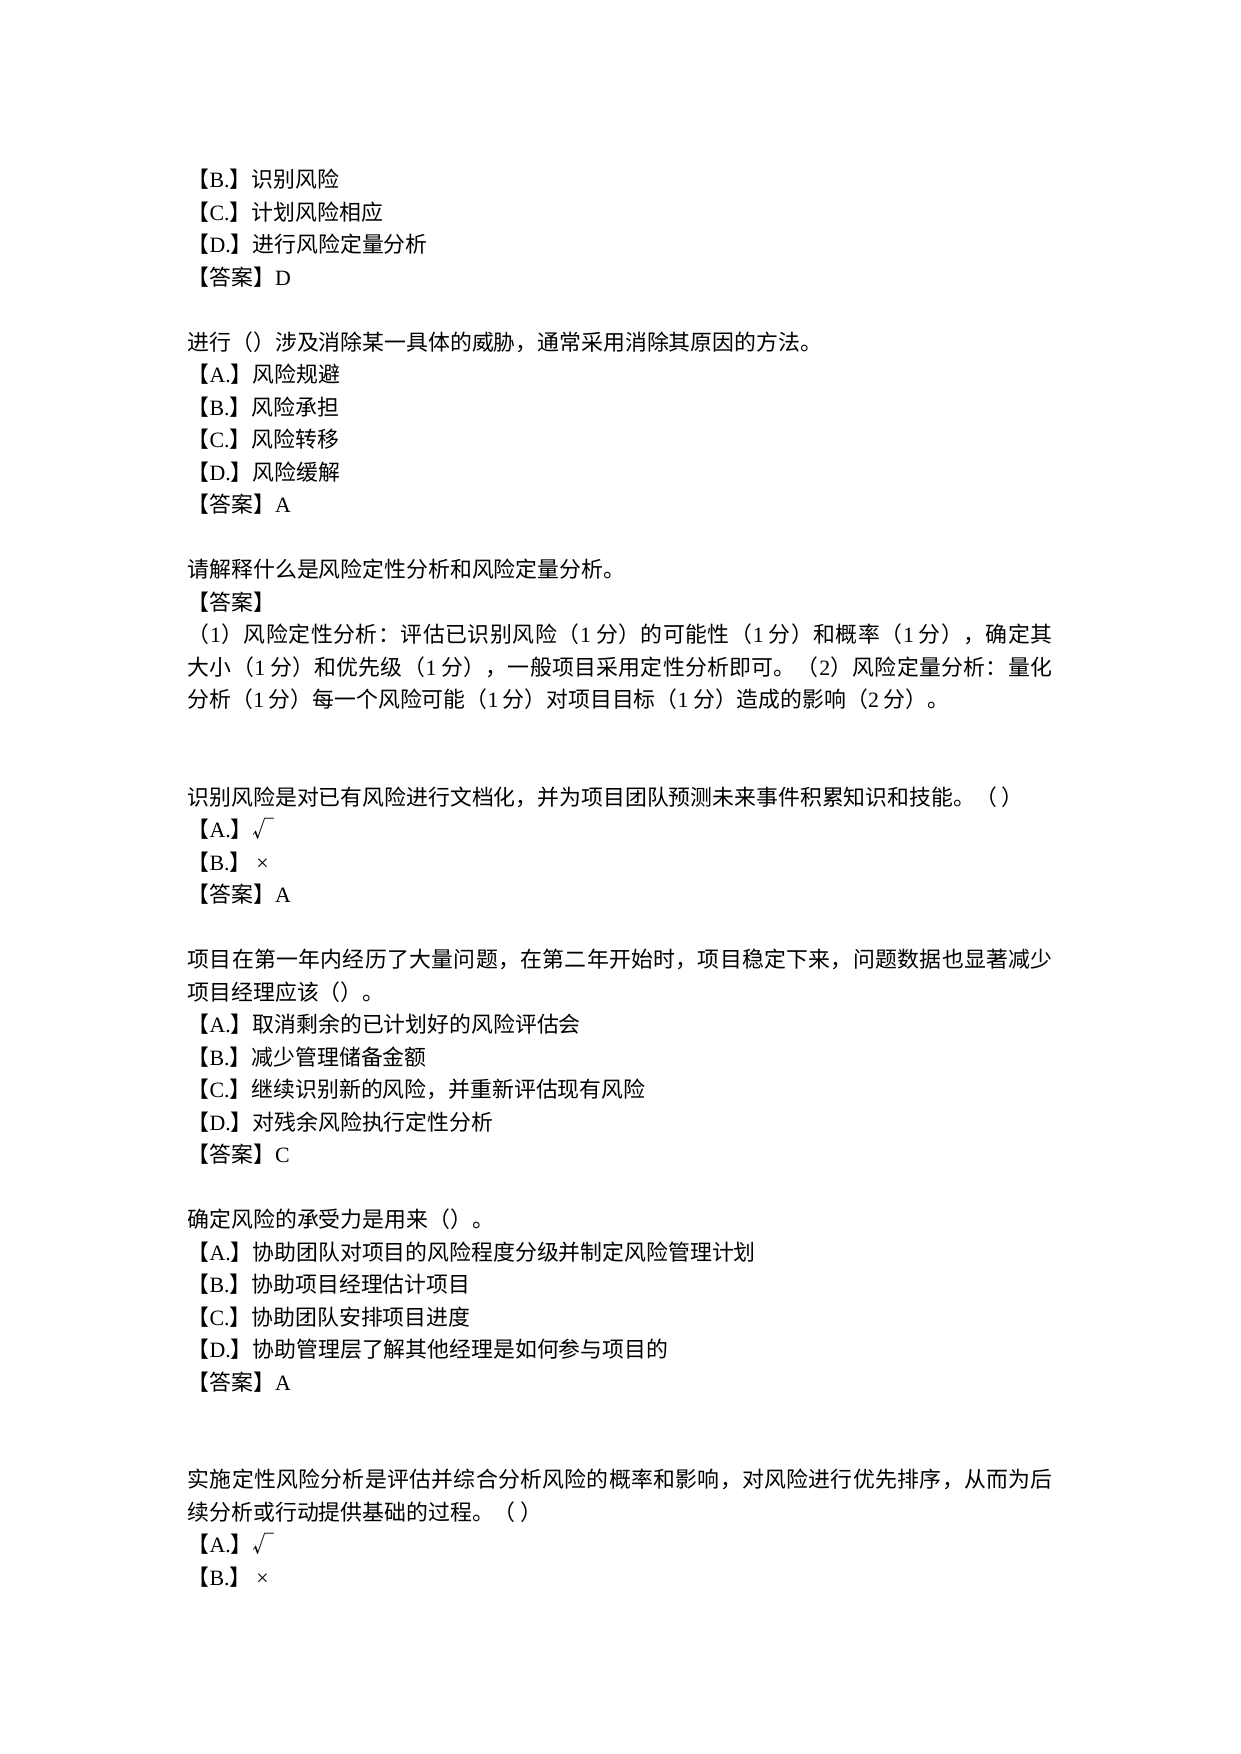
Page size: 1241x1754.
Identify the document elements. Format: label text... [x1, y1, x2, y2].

text 【答案】A [187, 1364, 1053, 1397]
text 识别风险是对已有风险进行文档化，并为项目团队预测未来事件积累知识和技能。（ ） [187, 779, 1053, 812]
text 项目在第一年内经历了大量问题，在第二年开始时，项目稳定下来，问题数据也显著减少，项目经理应该（）。 [187, 942, 1053, 1007]
text 【B.】风险承担 [187, 389, 1053, 422]
text 【D.】风险缓解 [187, 454, 1053, 487]
text 【B.】减少管理储备金额 [187, 1039, 1053, 1072]
text 【C.】风险转移 [187, 422, 1053, 454]
text 【A.】√ [187, 1527, 1053, 1559]
text 【答案】D [187, 259, 1053, 292]
text （1）风险定性分析：评估已识别风险（1分）的可能性（1分）和概率（1分），确定其大小（1分）和优先级（1分），一般项目采用定性分析即可。（2）风险定量分析：量化分析（1分）每一个风险可能（1分）对项目目标（1分）造成的影响（2分）。 [187, 617, 1053, 747]
text 【答案】A [187, 487, 1053, 519]
text 进行（）涉及消除某一具体的威胁，通常采用消除其原因的方法。 [187, 324, 1053, 357]
text 【D.】协助管理层了解其他经理是如何参与项目的 [187, 1332, 1053, 1364]
text 确定风险的承受力是用来（）。 [187, 1202, 1053, 1234]
text 请解释什么是风险定性分析和风险定量分析。 [187, 552, 1053, 584]
text 【A.】√ [187, 812, 1053, 844]
text 【B.】识别风险 [187, 162, 1053, 194]
text 【C.】计划风险相应 [187, 194, 1053, 227]
text 【A.】取消剩余的已计划好的风险评估会 [187, 1007, 1053, 1039]
text 【D.】对残余风险执行定性分析 [187, 1104, 1053, 1137]
text 【C.】继续识别新的风险，并重新评估现有风险 [187, 1072, 1053, 1104]
text 实施定性风险分析是评估并综合分析风险的概率和影响，对风险进行优先排序，从而为后续分析或行动提供基础的过程。（ ） [187, 1462, 1053, 1527]
text 【答案】A [187, 877, 1053, 909]
text 【B.】 × [187, 1559, 1053, 1592]
text 【B.】 × [187, 844, 1053, 877]
text 【A.】风险规避 [187, 357, 1053, 389]
text 【C.】协助团队安排项目进度 [187, 1299, 1053, 1332]
text 【答案】 [187, 584, 1053, 617]
text 【答案】C [187, 1137, 1053, 1169]
text 【A.】协助团队对项目的风险程度分级并制定风险管理计划 [187, 1234, 1053, 1267]
text 【B.】协助项目经理估计项目 [187, 1267, 1053, 1299]
text 【D.】进行风险定量分析 [187, 227, 1053, 259]
